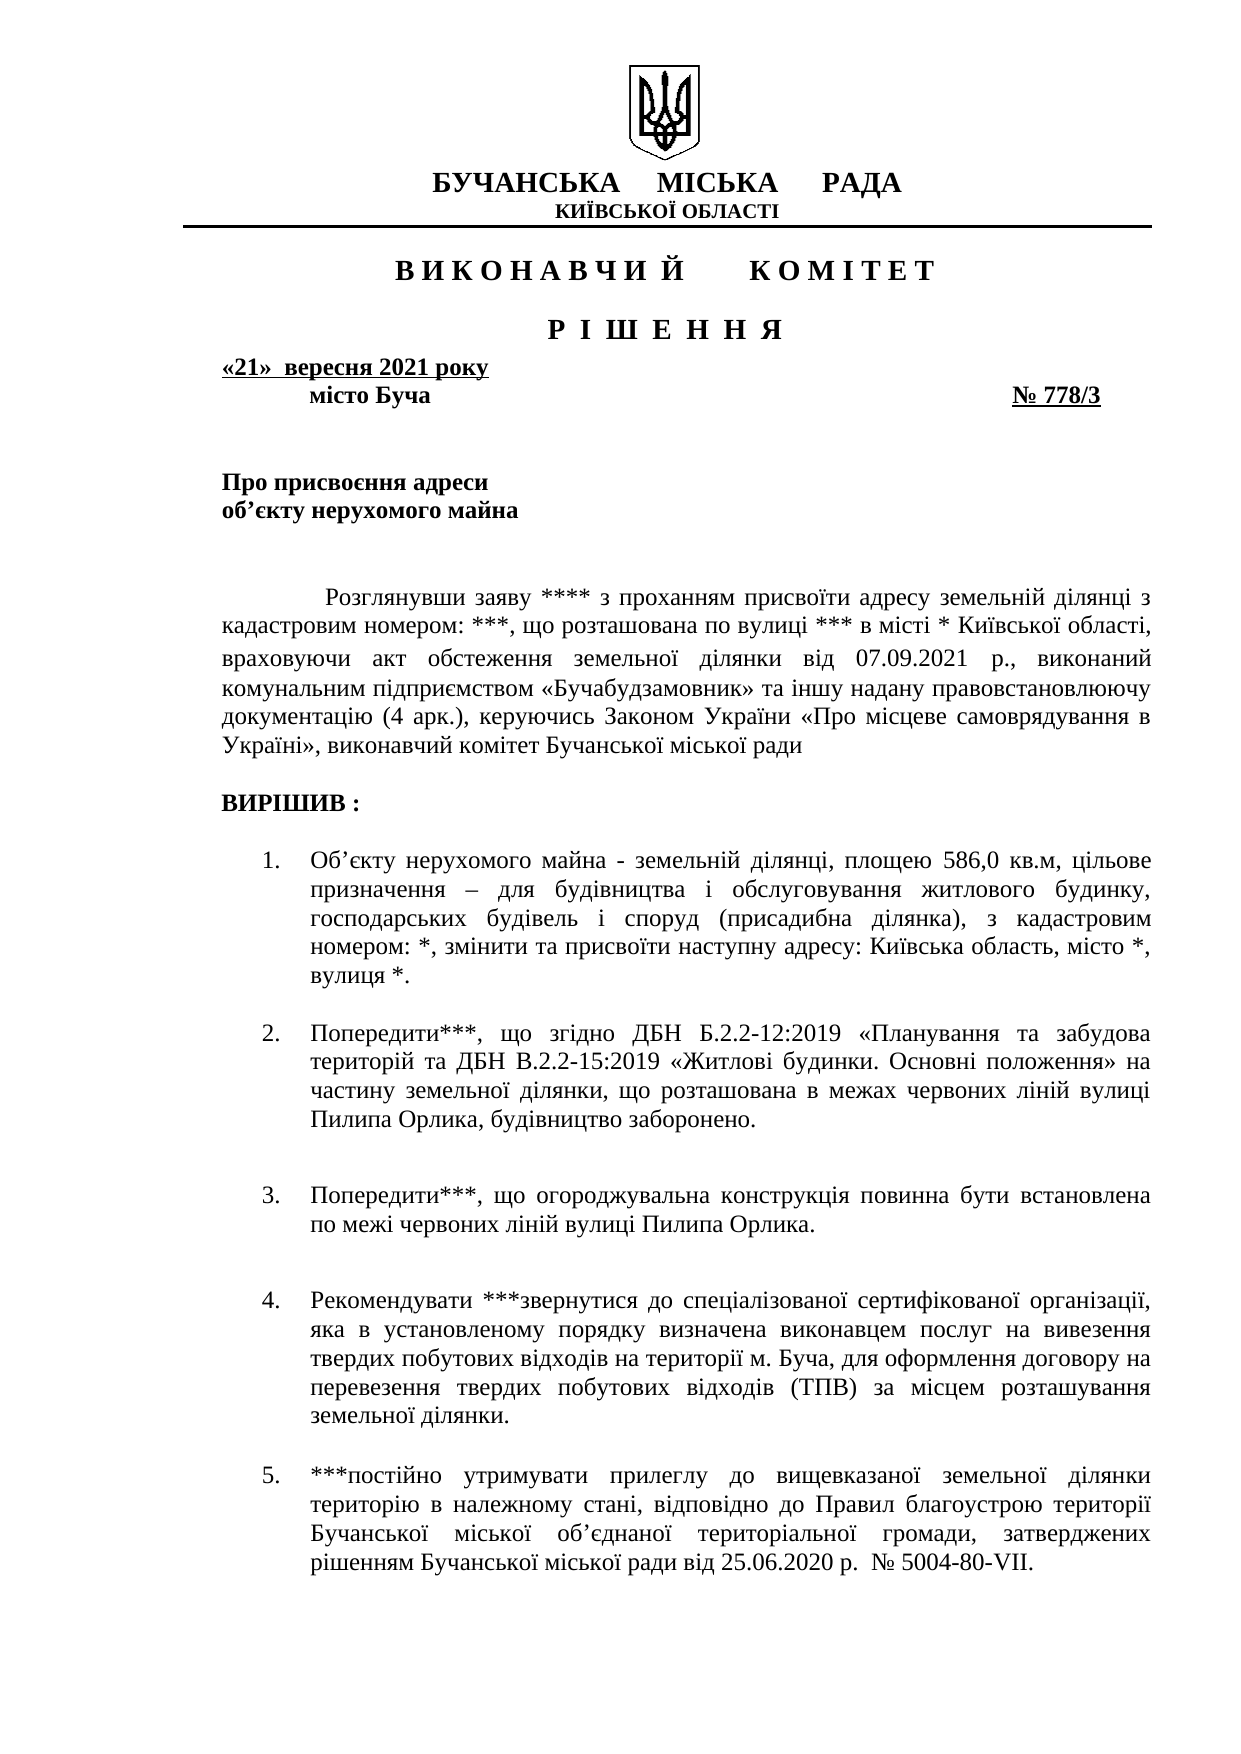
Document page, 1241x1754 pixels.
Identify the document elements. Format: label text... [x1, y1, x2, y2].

text КИЇВСЬКОЇ ОБЛАСТІ [183, 199, 1152, 225]
text ВИРІШИВ : [177, 788, 1152, 816]
list Попередити***, що згідно ДБН Б.2.2-12:2019 «Планування та забудова територій та ДБН В.2.2-15:2019 «Житлові будинки. Основні положення» на частину земельної ділянки, що розташована в межах червоних ліній вулиці Пилипа Орлика, будівництво заборонено. [262, 1018, 1152, 1133]
list ***постійно утримувати прилеглу до вищевказаної земельної ділянки територію в належному стані, відповідно до Правил благоустрою території Бучанської міської об’єднаної територіальної громади, затверджених рішенням Бучанської міської ради від 25.06.2020 р. № 5004-80-VII. [262, 1460, 1152, 1575]
list Об’єкту нерухомого майна - земельній ділянці, площею 586,0 кв.м, цільове призначення – для будівництва і обслуговування житлового будинку, господарських будівель і споруд (присадибна ділянка), з кадастровим номером: *, змінити та присвоїти наступну адресу: Київська область, місто *, вулиця *. [262, 845, 1152, 989]
text БУЧАНСЬКА МІСЬКА РАДА [183, 165, 1152, 199]
text Р І Ш Е Н Н Я [177, 312, 1152, 345]
text місто Буча № 778/3 [222, 380, 1152, 409]
text Про присвоєння адреси [222, 467, 1152, 495]
text «21» вересня 2021 року [222, 352, 1152, 380]
text об’єкту нерухомого майна [222, 495, 1152, 524]
text В И К О Н А В Ч И Й К О М І Т Е Т [177, 253, 1152, 287]
list Попередити***, що огороджувальна конструкція повинна бути встановлена по межі червоних ліній вулиці Пилипа Орлика. [262, 1180, 1152, 1238]
list Рекомендувати ***звернутися до спеціалізованої сертифікованої організації, яка в установленому порядку визначена виконавцем послуг на вивезення твердих побутових відходів на території м. Буча, для оформлення договору на перевезення твердих побутових відходів (ТПВ) за місцем розташування земельної ділянки. [262, 1286, 1152, 1429]
text Розглянувши заяву **** з проханням присвоїти адресу земельній ділянці з кадастровим номером: ***, що розташована по вулиці *** в місті * Київської області, враховуючи акт обстеження земельної ділянки від 07.09.2021 р., виконаний комунальним підприємством «Бучабудзамовник» та іншу надану правовстановлюючу документацію (4 арк.), керуючись Законом України «Про місцеве самоврядування в Україні», виконавчий комітет Бучанської міської ради [222, 582, 1152, 759]
